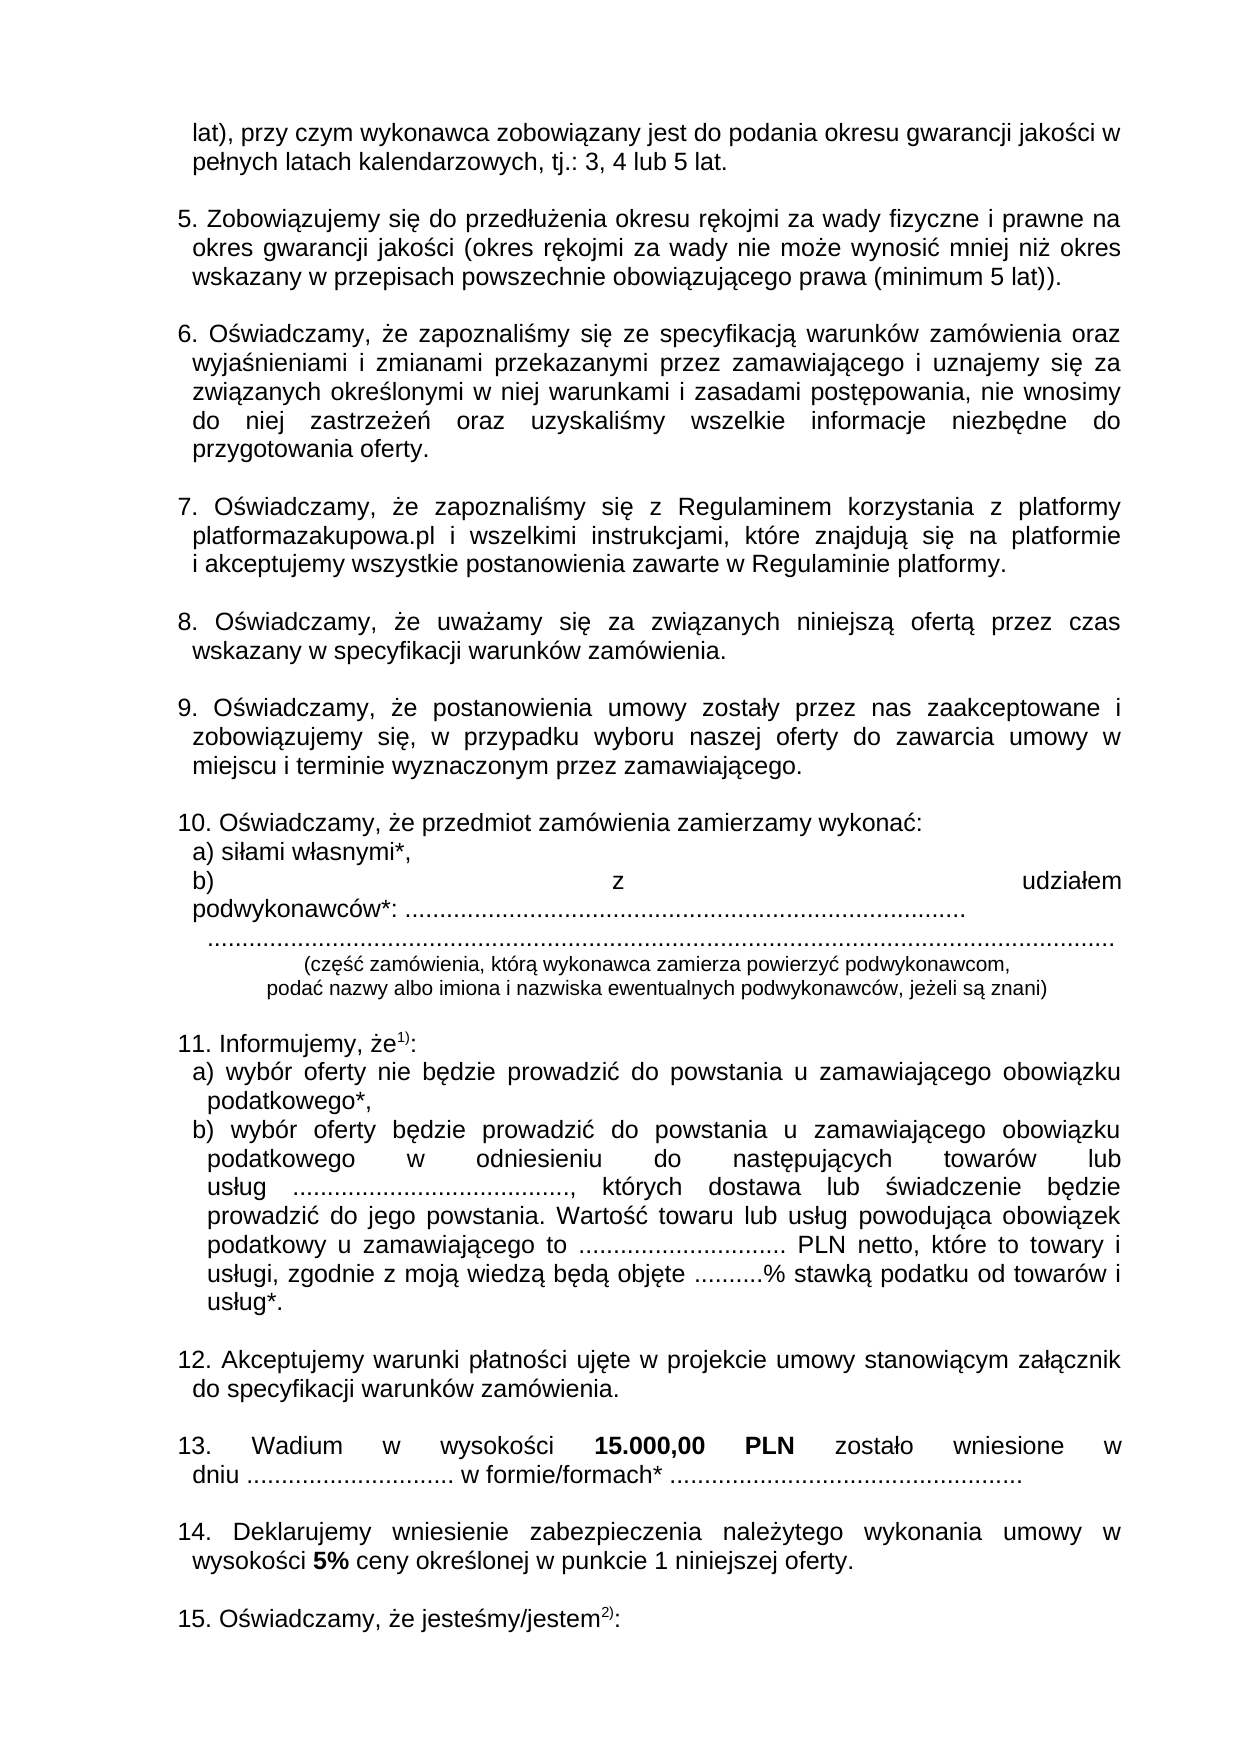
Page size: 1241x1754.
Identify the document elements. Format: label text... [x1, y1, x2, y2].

text ................................................................................................................................... [207, 923, 1122, 952]
text 10. Oświadczamy, że przedmiot zamówienia zamierzamy wykonać: [177, 808, 1122, 837]
text 15. Oświadczamy, że jesteśmy/jestem2): [177, 1603, 1122, 1632]
text podać nazwy albo imiona i nazwiska ewentualnych podwykonawców, jeżeli są znani) [192, 976, 1122, 1000]
text 6. Oświadczamy, że zapoznaliśmy się ze specyfikacją warunków zamówienia oraz wyjaśnieniami i zmianami przekazanymi przez zamawiającego i uznajemy się za związanych określonymi w niej warunkami i zasadami postępowania, nie wnosimy do niej zastrzeżeń oraz uzyskaliśmy wszelkie informacje niezbędne do przygotowania oferty. [177, 319, 1122, 463]
text b) z udziałem podwykonawców*: ................................................................................. [192, 866, 1122, 923]
text a) siłami własnymi*, [192, 837, 1122, 866]
text 7. Oświadczamy, że zapoznaliśmy się z Regulaminem korzystania z platformy platformazakupowa.pl i wszelkimi instrukcjami, które znajdują się na platformie i akceptujemy wszystkie postanowienia zawarte w Regulaminie platformy. [177, 492, 1122, 578]
text 12. Akceptujemy warunki płatności ujęte w projekcie umowy stanowiącym załącznik do specyfikacji warunków zamówienia. [177, 1345, 1122, 1402]
text 13. Wadium w wysokości 15.000,00 PLN zostało wniesione w dniu .............................. w formie/formach* ................................................... [177, 1431, 1122, 1488]
text 5. Zobowiązujemy się do przedłużenia okresu rękojmi za wady fizyczne i prawne na okres gwarancji jakości (okres rękojmi za wady nie może wynosić mniej niż okres wskazany w przepisach powszechnie obowiązującego prawa (minimum 5 lat)). [177, 204, 1122, 291]
text b) wybór oferty będzie prowadzić do powstania u zamawiającego obowiązku podatkowego w odniesieniu do następujących towarów lub usług ........................................, których dostawa lub świadczenie będzie prowadzić do jego powstania. Wartość towaru lub usług powodująca obowiązek podatkowy u zamawiającego to .............................. PLN netto, które to towary i usługi, zgodnie z moją wiedzą będą objęte ..........% stawką podatku od towarów i usług*. [192, 1115, 1122, 1316]
text a) wybór oferty nie będzie prowadzić do powstania u zamawiającego obowiązku podatkowego*, [192, 1057, 1122, 1115]
text 8. Oświadczamy, że uważamy się za związanych niniejszą ofertą przez czas wskazany w specyfikacji warunków zamówienia. [177, 607, 1122, 664]
text (część zamówienia, którą wykonawca zamierza powierzyć podwykonawcom, [192, 952, 1122, 976]
text 9. Oświadczamy, że postanowienia umowy zostały przez nas zaakceptowane i zobowiązujemy się, w przypadku wyboru naszej oferty do zawarcia umowy w miejscu i terminie wyznaczonym przez zamawiającego. [177, 693, 1122, 779]
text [177, 118, 1122, 176]
text 14. Deklarujemy wniesienie zabezpieczenia należytego wykonania umowy w wysokości 5% ceny określonej w punkcie 1 niniejszej oferty. [177, 1517, 1122, 1575]
text 11. Informujemy, że1): [177, 1028, 1122, 1057]
